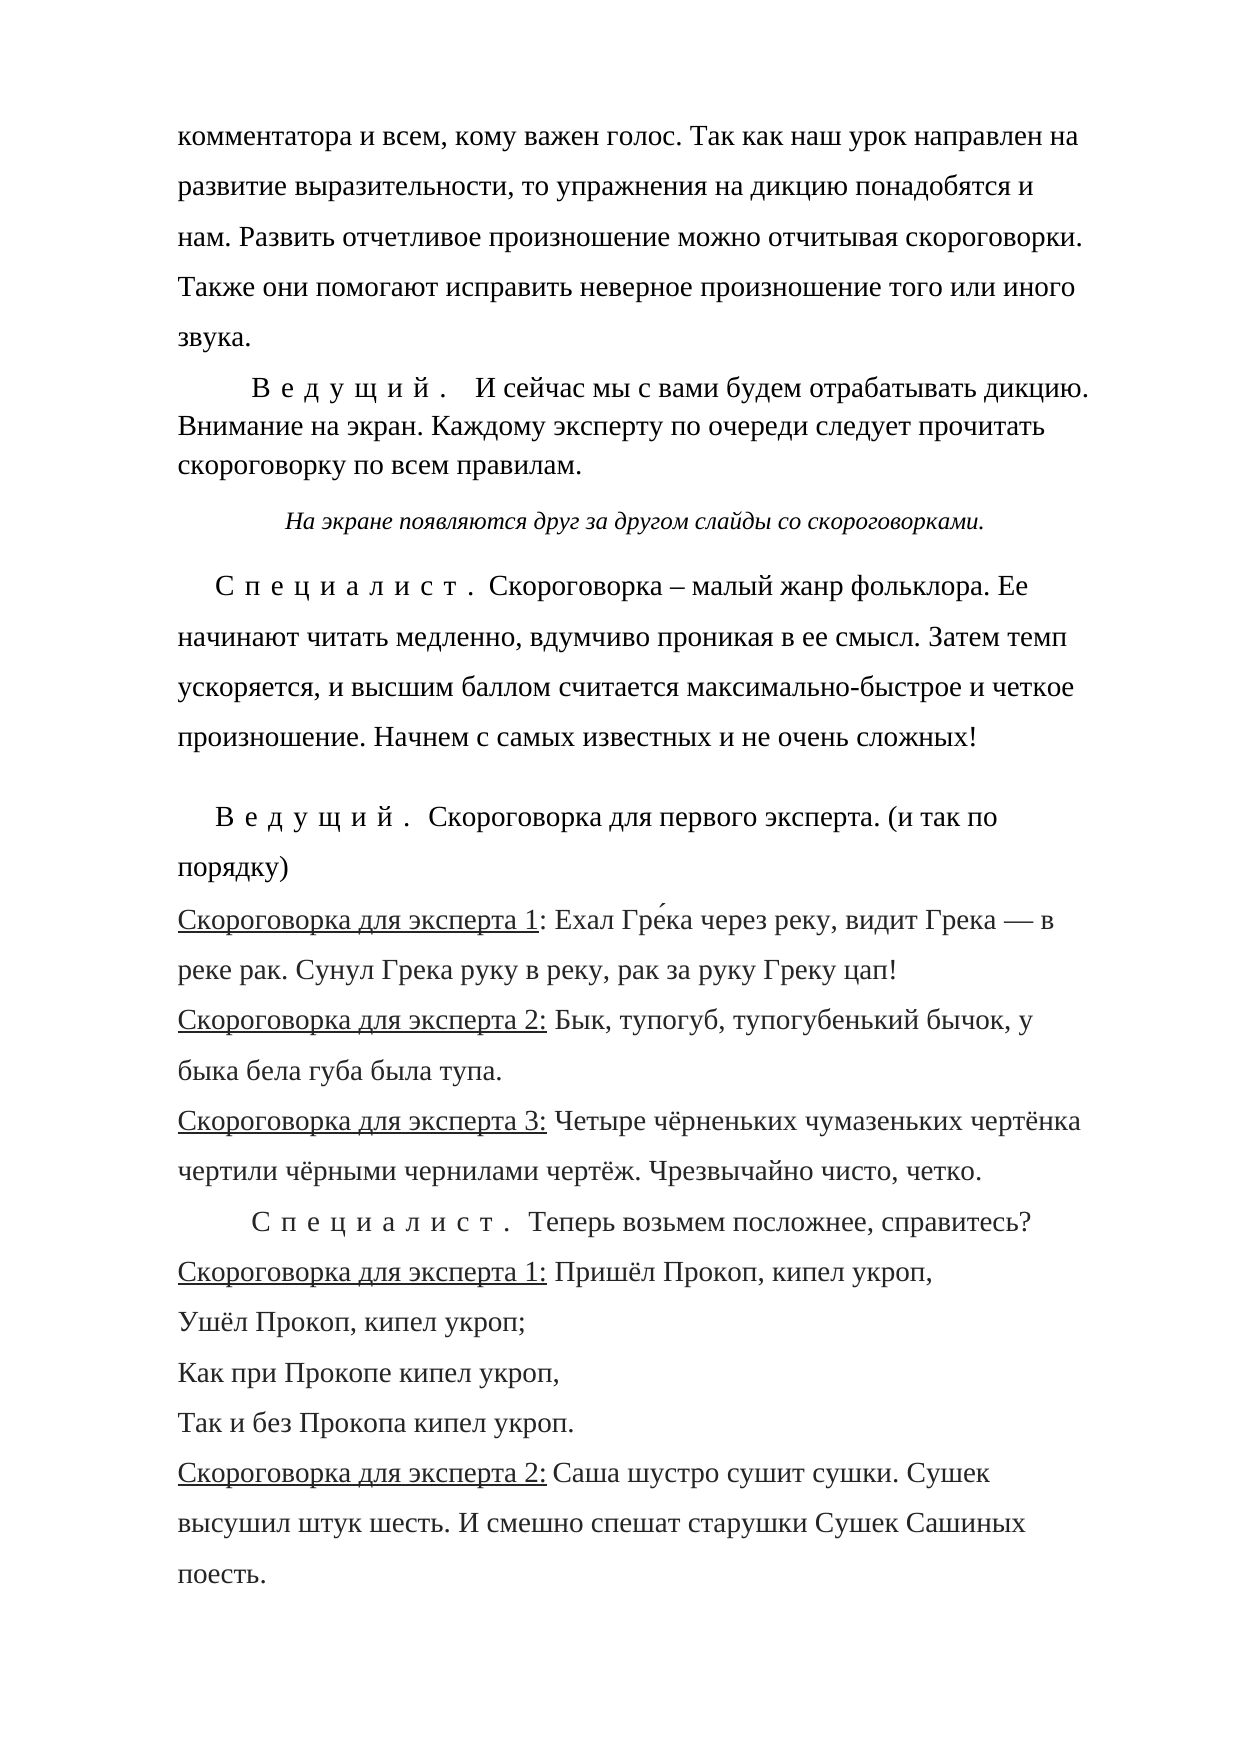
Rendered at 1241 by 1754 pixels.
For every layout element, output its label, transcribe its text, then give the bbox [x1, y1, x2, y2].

text Скороговорка для эксперта 2: Бык, тупогуб, тупогубенький бычок, у быка бела губа была тупа. [177, 1002, 1093, 1086]
text Специалист. Теперь возьмем посложнее, справитесь? [215, 1204, 1093, 1237]
text Скороговорка для эксперта 1: Пришёл Прокоп, кипел укроп, [177, 1254, 1093, 1288]
text Так и без Прокопа кипел укроп. [177, 1405, 1093, 1438]
text Ушёл Прокоп, кипел укроп; [177, 1304, 1093, 1338]
text Скороговорка для эксперта 1: Ехал Гре́ка через реку, видит Грека — в реке рак. Сунул Грека руку в реку, рак за руку Греку цап! [177, 902, 1093, 986]
text Ведущий. Скороговорка для первого эксперта. (и так по порядку) [177, 799, 1093, 883]
text Ведущий. И сейчас мы с вами будем отрабатывать дикцию. Внимание на экран. Каждому эксперту по очереди следует прочитать скороговорку по всем правилам. [177, 370, 1093, 480]
text Как при Прокопе кипел укроп, [177, 1355, 1093, 1388]
text Скороговорка для эксперта 2: Саша шустро сушит сушки. Сушек высушил штук шесть. И смешно спешат старушки Сушек Сашиных поесть. [177, 1455, 1093, 1589]
text Специалист. Скороговорка – малый жанр фольклора. Ее начинают читать медленно, вдумчиво проникая в ее смысл. Затем темп ускоряется, и высшим баллом считается максимально-быстрое и четкое произношение. Начнем с самых известных и не очень сложных! [177, 568, 1093, 753]
text Скороговорка для эксперта 3: Четыре чёрненьких чумазеньких чертёнка чертили чёрными чернилами чертёж. Чрезвычайно чисто, четко. [177, 1103, 1093, 1187]
text На экране появляются друг за другом слайды со скороговорками. [177, 506, 1093, 535]
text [177, 118, 1093, 353]
